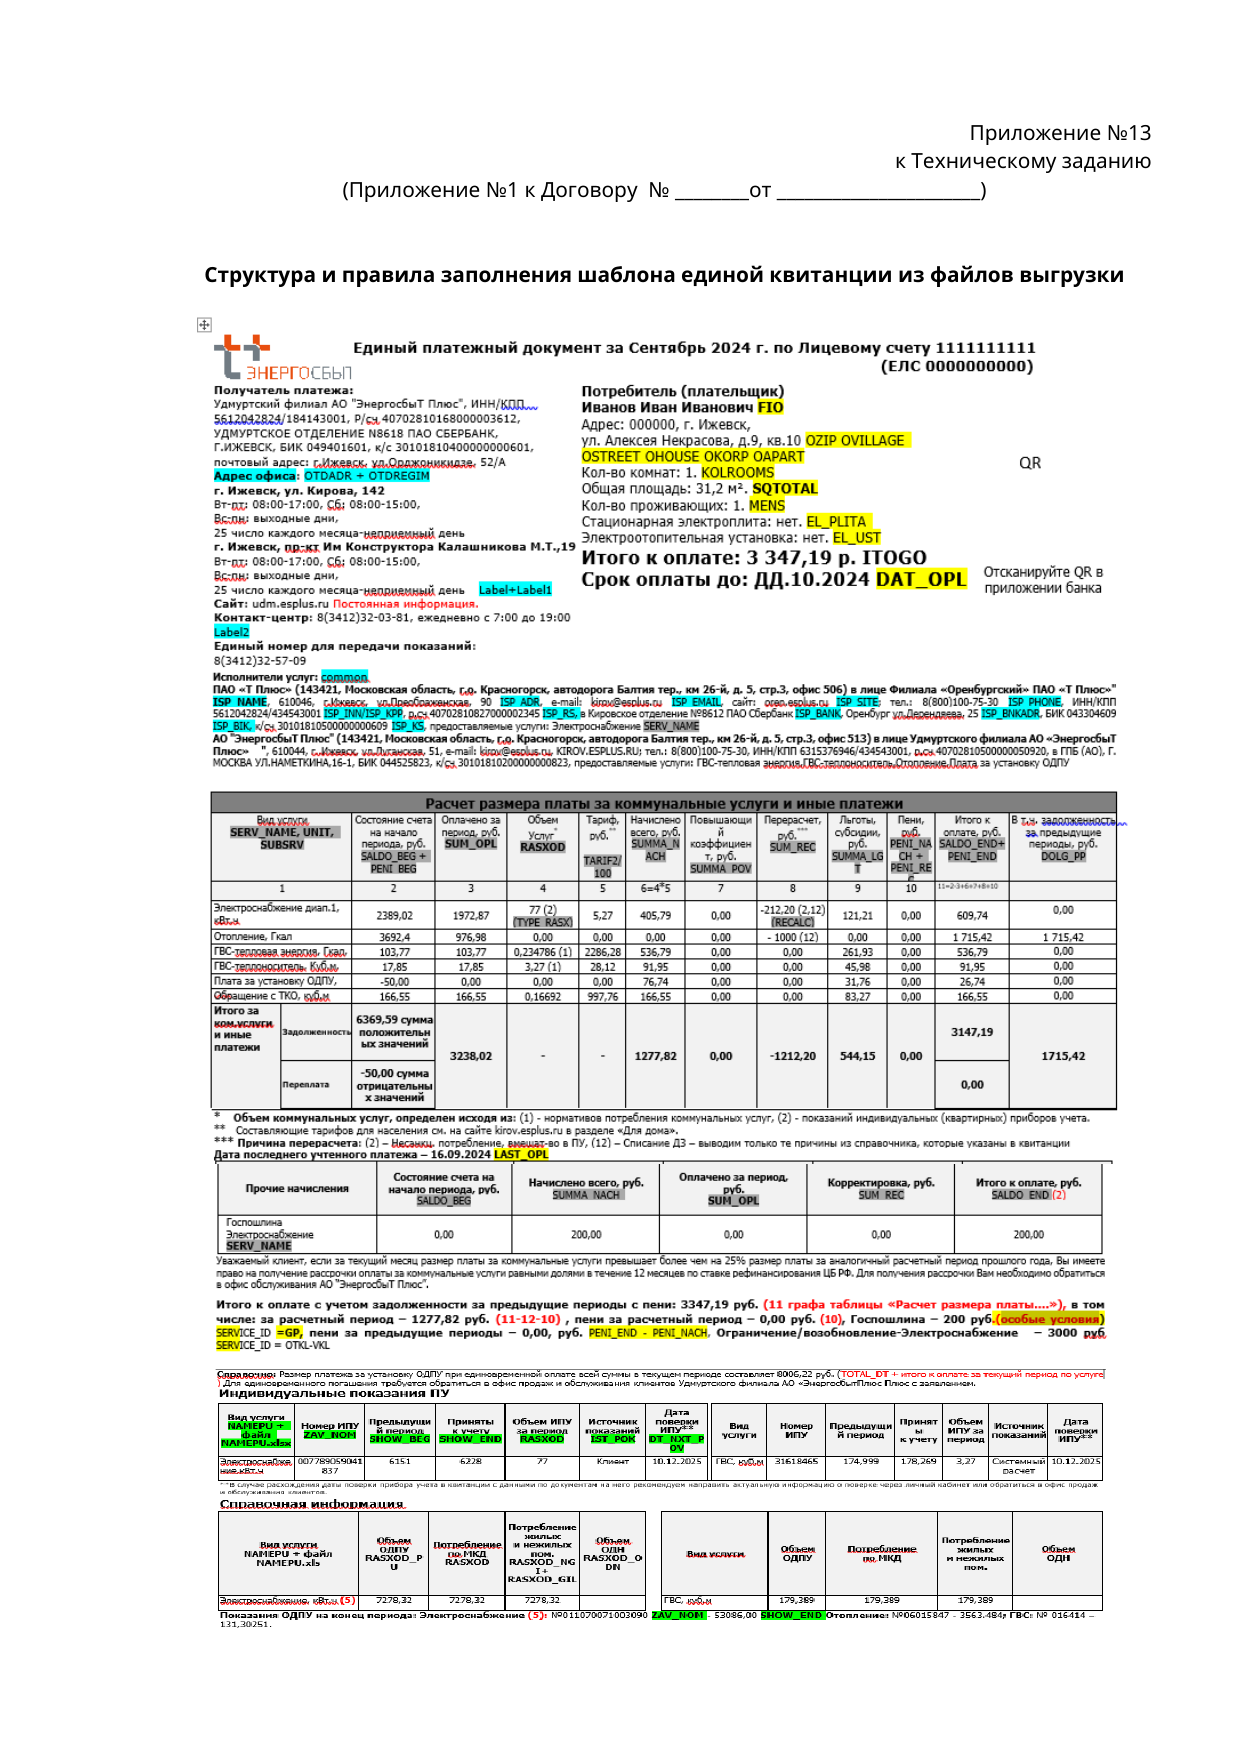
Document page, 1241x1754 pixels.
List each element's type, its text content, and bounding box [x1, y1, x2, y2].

picture [197, 313, 1132, 1631]
text (Приложение №1 к Договору № ________от ______________________) [177, 175, 1152, 203]
text к Техническому заданию [177, 147, 1152, 175]
text Структура и правила заполнения шаблона единой квитанции из файлов выгрузки [177, 260, 1152, 289]
text Приложение №13 [177, 118, 1152, 147]
